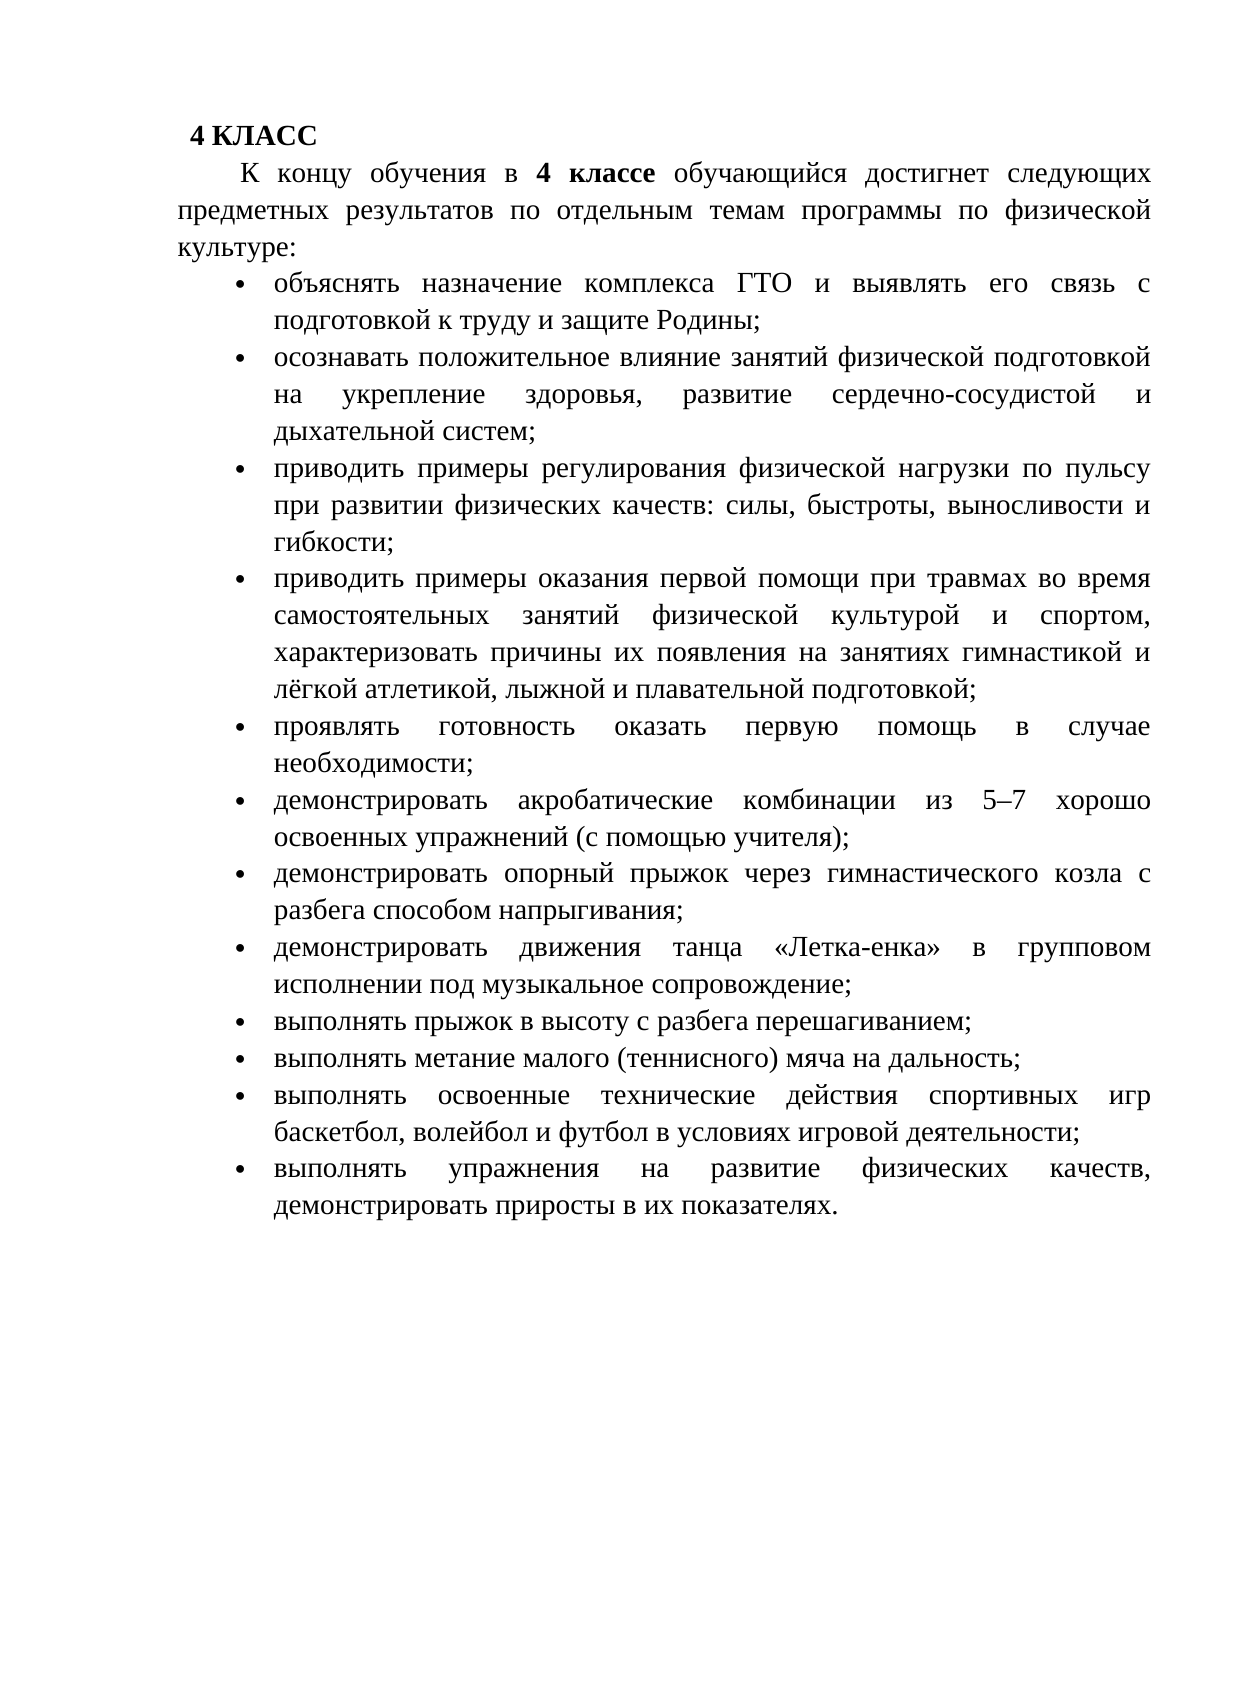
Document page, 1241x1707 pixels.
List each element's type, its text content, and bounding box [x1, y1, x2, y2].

list выполнять упражнения на развитие физических качеств, демонстрировать приросты в их показателях. [236, 1151, 1152, 1221]
list объяснять назначение комплекса ГТО и выявлять его связь с подготовкой к труду и защите Родины; [236, 266, 1152, 336]
list приводить примеры оказания первой помощи при травмах во время самостоятельных занятий физической культурой и спортом, характеризовать причины их появления на занятиях гимнастикой и лёгкой атлетикой, лыжной и плавательной подготовкой; [236, 561, 1152, 705]
list осознавать положительное влияние занятий физической подготовкой на укрепление здоровья, развитие сердечно-сосудистой и дыхательной систем; [236, 339, 1152, 447]
list выполнять метание малого (теннисного) мяча на дальность; [236, 1040, 1152, 1073]
list демонстрировать акробатические комбинации из 5–7 хорошо освоенных упражнений (с помощью учителя); [236, 782, 1152, 852]
text К концу обучения в 4 классе обучающийся достигнет следующих предметных результатов по отдельным темам программы по физической культуре: [177, 155, 1152, 262]
text 4 КЛАСС [190, 118, 1152, 152]
list демонстрировать опорный прыжок через гимнастического козла с разбега способом напрыгивания; [236, 856, 1152, 926]
list выполнять прыжок в высоту с разбега перешагиванием; [236, 1003, 1152, 1037]
list проявлять готовность оказать первую помощь в случае необходимости; [236, 708, 1152, 778]
list приводить примеры регулирования физической нагрузки по пульсу при развитии физических качеств: силы, быстроты, выносливости и гибкости; [236, 450, 1152, 557]
list демонстрировать движения танца «Летка-енка» в групповом исполнении под музыкальное сопровождение; [236, 929, 1152, 1000]
list выполнять освоенные технические действия спортивных игр баскетбол, волейбол и футбол в условиях игровой деятельности; [236, 1077, 1152, 1147]
